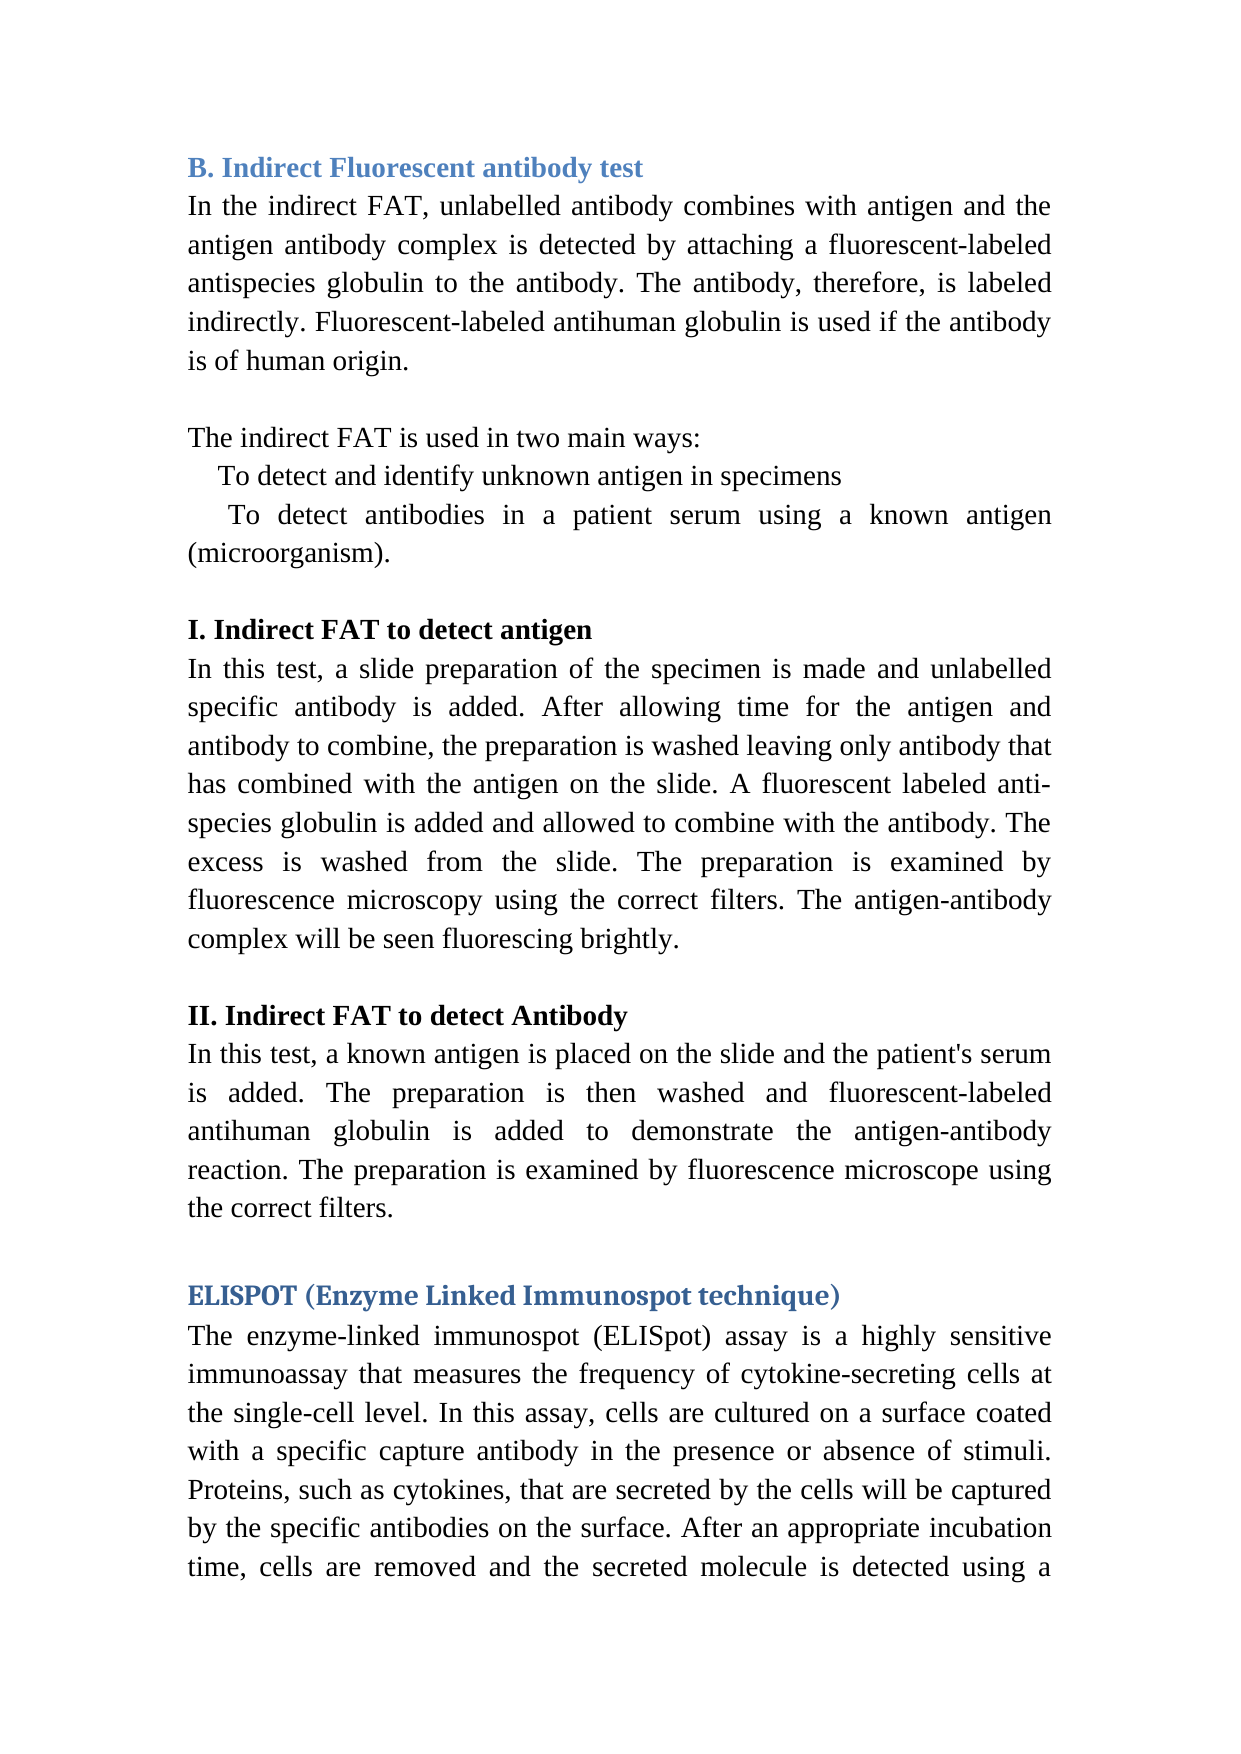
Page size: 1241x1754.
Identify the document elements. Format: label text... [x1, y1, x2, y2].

text  To detect and identify unknown antigen in specimens [187, 458, 1053, 492]
subtitle B. Indirect Fluorescent antibody test [187, 150, 1053, 183]
text The indirect FAT is used in two main ways: [187, 420, 1053, 453]
text In this test, a slide preparation of the specimen is made and unlabelled specific antibody is added. After allowing time for the antigen and antibody to combine, the preparation is washed leaving only antibody that has combined with the antigen on the slide. A fluorescent labeled anti- species globulin is added and allowed to combine with the antibody. The excess is washed from the slide. The preparation is examined by fluorescence microscopy using the correct filters. The antigen-antibody complex will be seen fluorescing brightly. [187, 651, 1053, 954]
text I. Indirect FAT to detect antigen [187, 612, 1053, 646]
text In the indirect FAT, unlabelled antibody combines with antigen and the antigen antibody complex is detected by attaching a fluorescent-labeled antispecies globulin to the antibody. The antibody, therefore, is labeled indirectly. Fluorescent-labeled antihuman globulin is used if the antibody is of human origin. [187, 188, 1053, 376]
subtitle ELISPOT (Enzyme Linked Immunospot technique) [187, 1279, 1053, 1313]
text II. Indirect FAT to detect Antibody [187, 998, 1053, 1031]
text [187, 1318, 1053, 1582]
text  To detect antibodies in a patient serum using a known antigen (microorganism). [187, 497, 1053, 569]
text In this test, a known antigen is placed on the slide and the patient's serum is added. The preparation is then washed and fluorescent-labeled antihuman globulin is added to demonstrate the antigen-antibody reaction. The preparation is examined by fluorescence microscope using the correct filters. [187, 1036, 1053, 1224]
